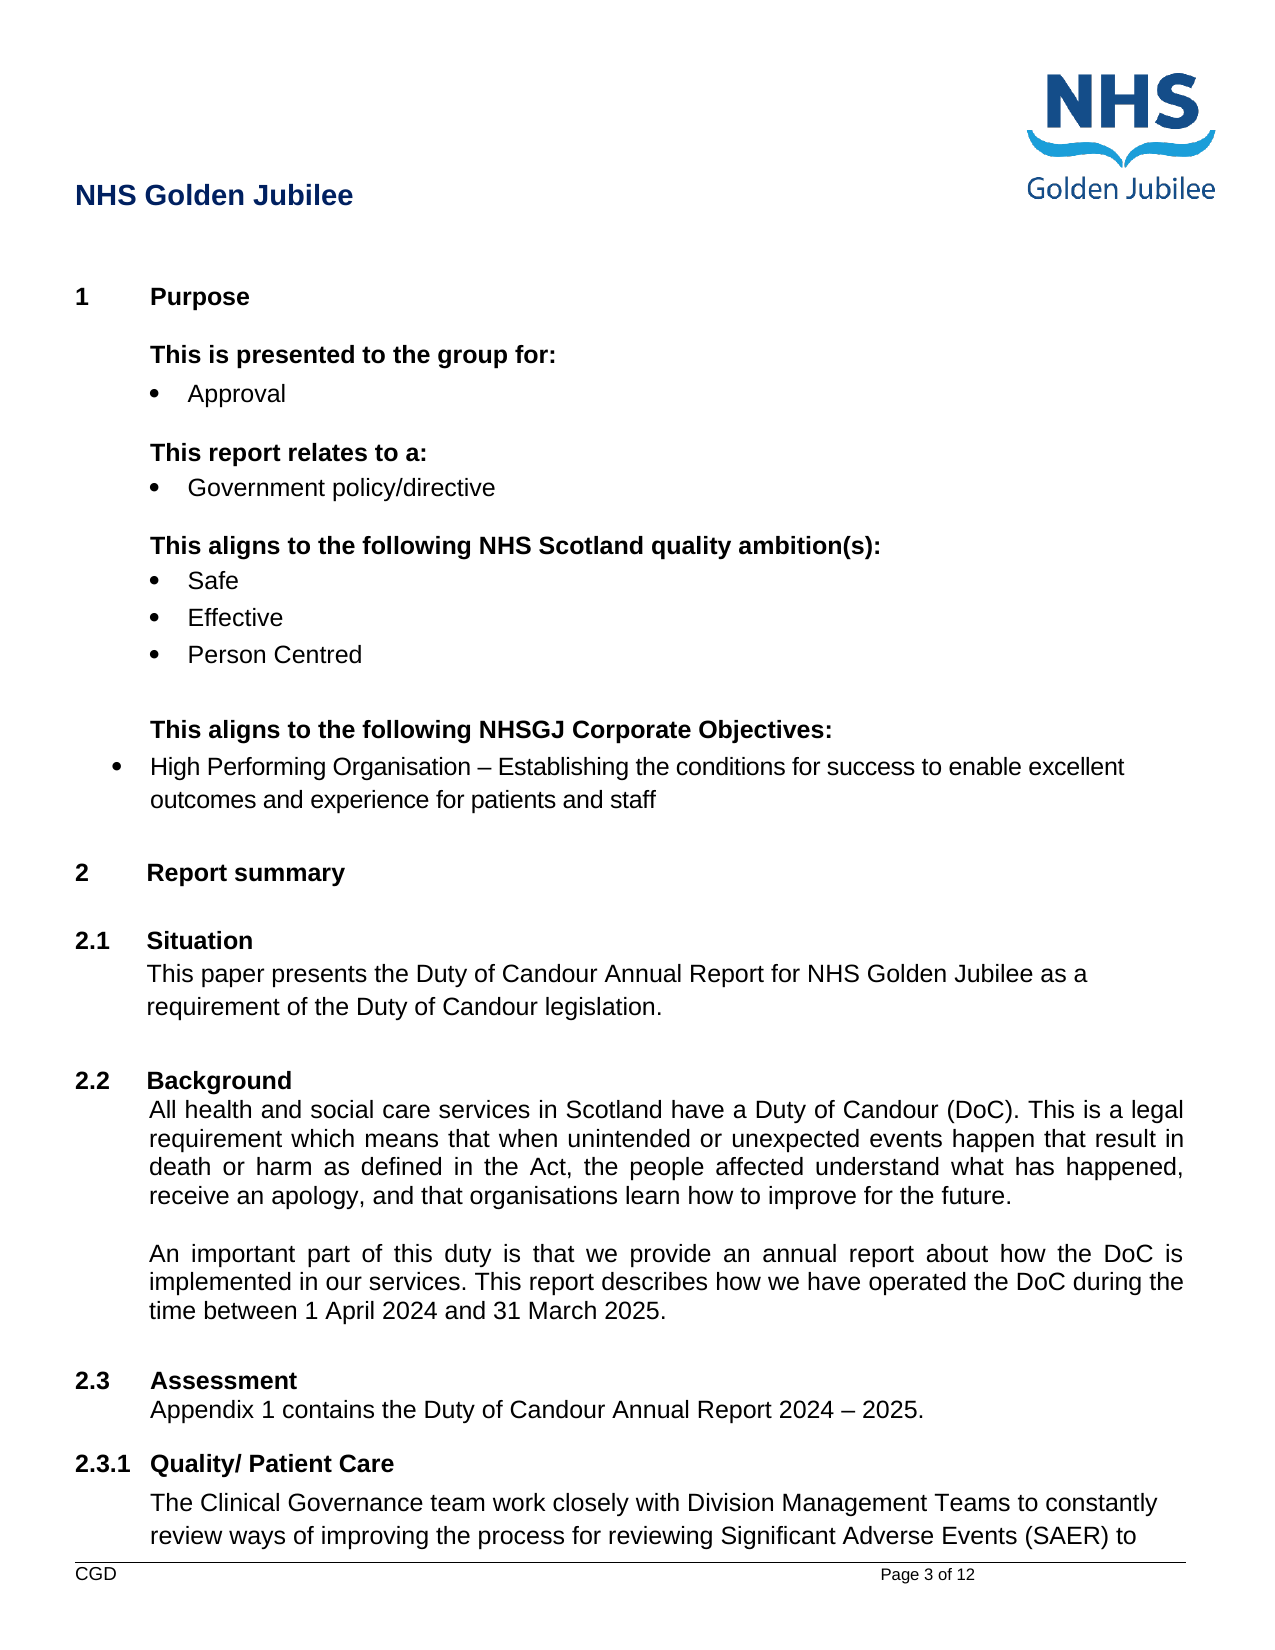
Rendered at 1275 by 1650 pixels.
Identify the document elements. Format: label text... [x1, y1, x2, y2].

list Effective [150, 603, 1186, 632]
text All health and social care services in Scotland have a Duty of Candour (DoC). This is a legal requirement which means that when unintended or unexpected events happen that result in death or harm as defined in the Act, the people affected understand what has happened, receive an apology, and that organisations learn how to improve for the future. [149, 1095, 1186, 1210]
list Person Centred [150, 640, 1186, 669]
subtitle This is presented to the group for: [150, 340, 1186, 369]
subtitle This report relates to a: [150, 438, 1186, 466]
text An important part of this duty is that we provide an annual report about how the DoC is implemented in our services. This report describes how we have operated the DoC during the time between 1 April 2024 and 31 March 2025. [149, 1239, 1186, 1325]
subtitle 2.3 Assessment [75, 1366, 1186, 1395]
subtitle Approval [150, 379, 1186, 408]
text Appendix 1 contains the Duty of Candour Annual Report 2024 – 2025. [150, 1395, 1186, 1424]
picture [1026, 73, 1216, 205]
text This aligns to the following NHSGJ Corporate Objectives: [150, 715, 1186, 743]
subtitle 1 Purpose [75, 282, 1186, 311]
subtitle 2.2 Background [75, 1066, 1186, 1095]
list Government policy/directive [150, 473, 1186, 501]
list High Performing Organisation – Establishing the conditions for success to enable excellent outcomes and experience for patients and staff [112, 752, 1186, 814]
subtitle 2.3.1 Quality/ Patient Care [75, 1449, 1186, 1477]
subtitle 2 Report summary [75, 858, 1186, 886]
text This paper presents the Duty of Candour Annual Report for NHS Golden Jubilee as a requirement of the Duty of Candour legislation. [146, 959, 1186, 1021]
list Safe [150, 566, 1186, 594]
subtitle This aligns to the following NHS Scotland quality ambition(s): [150, 531, 1186, 559]
subtitle 2.1 Situation [75, 926, 1186, 954]
